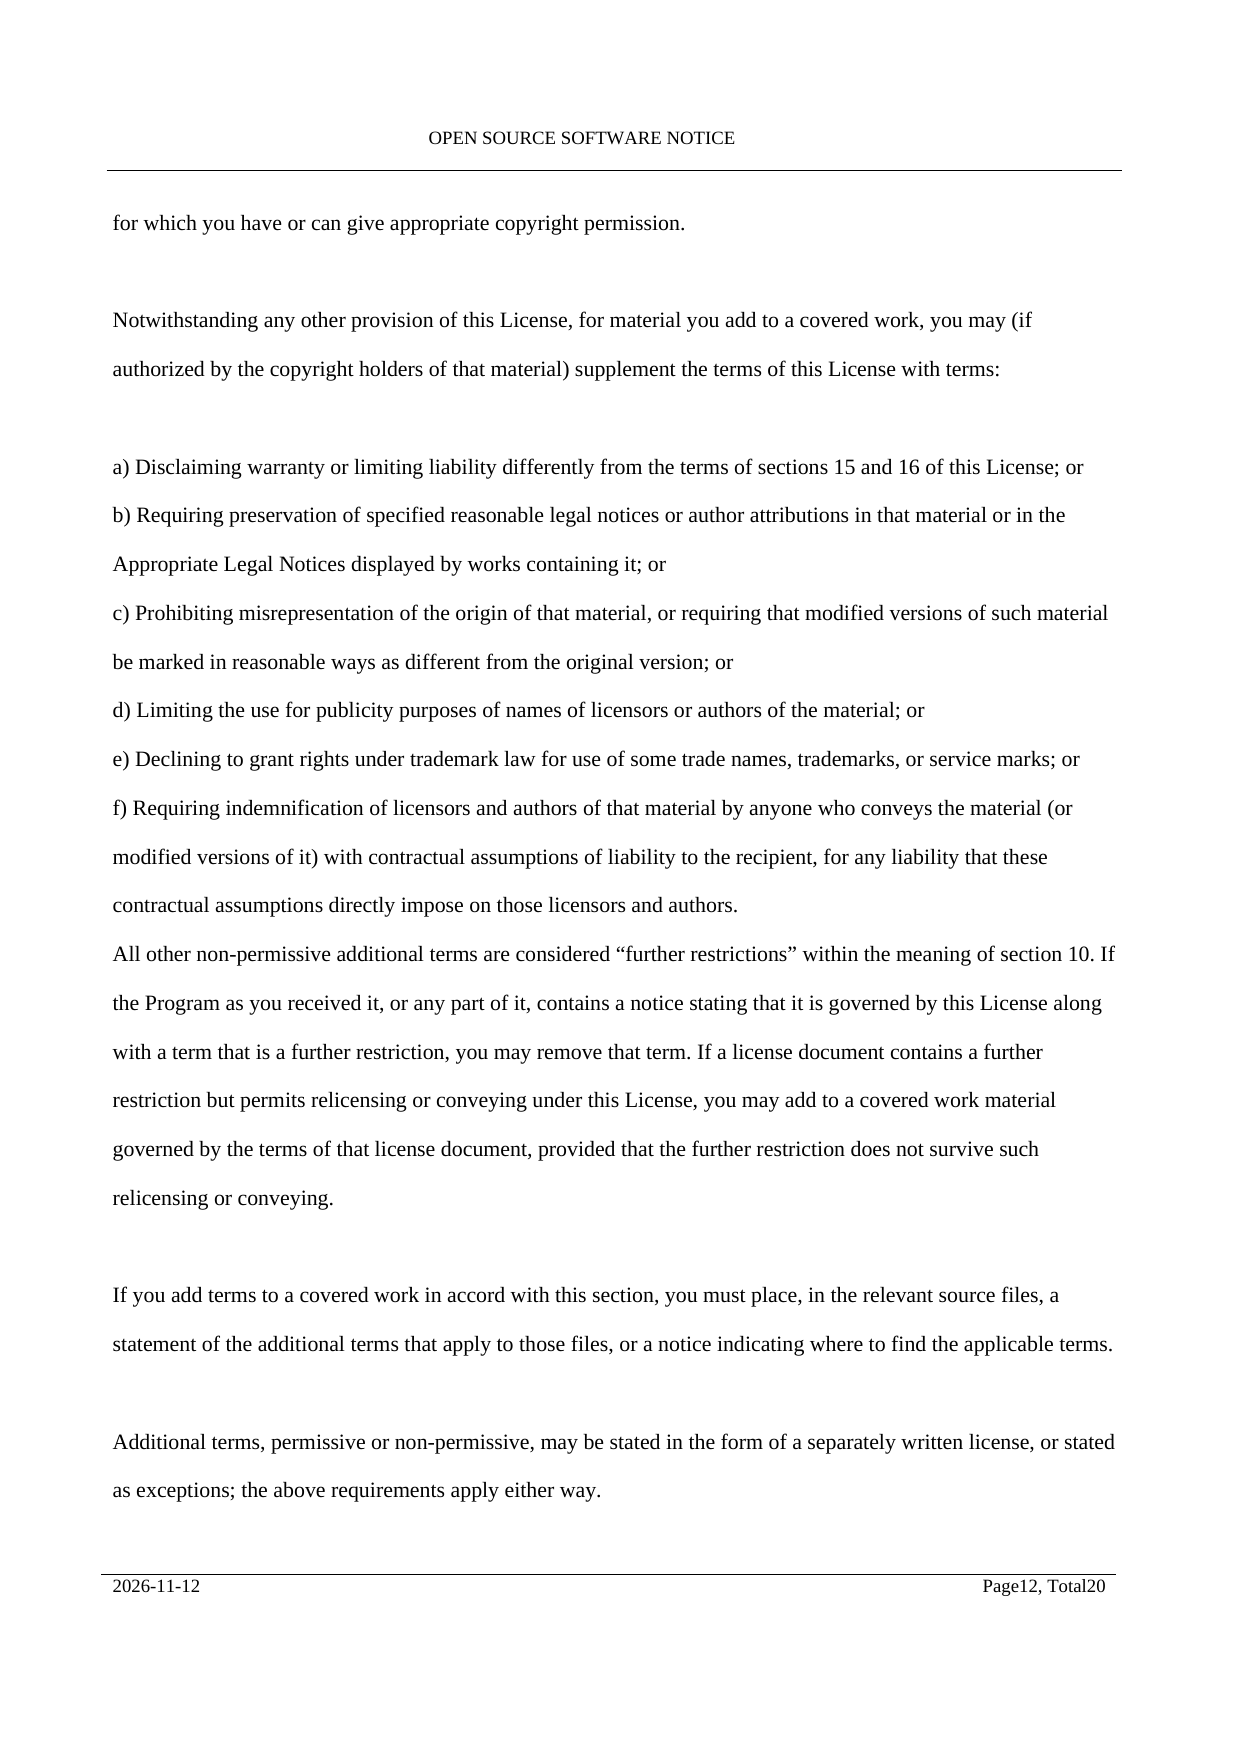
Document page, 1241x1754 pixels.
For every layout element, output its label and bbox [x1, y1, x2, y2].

text [112, 206, 1128, 1506]
